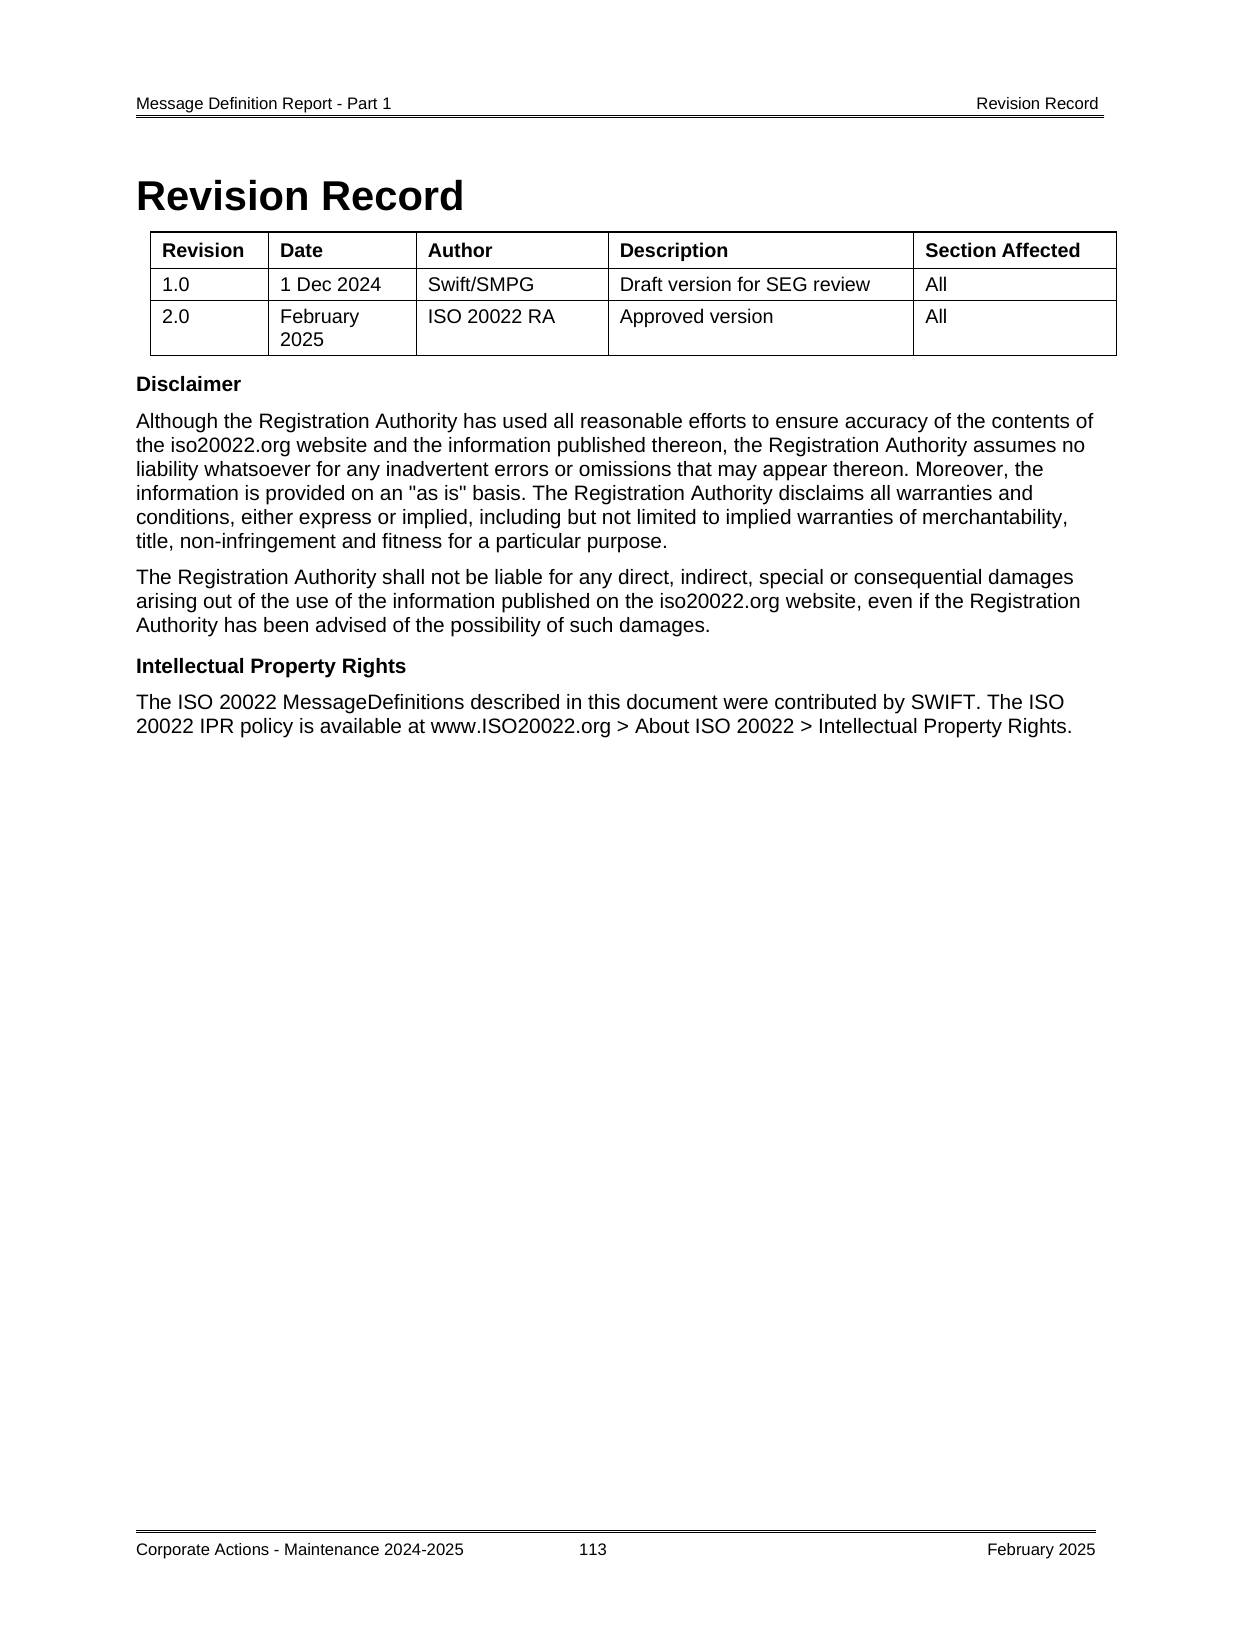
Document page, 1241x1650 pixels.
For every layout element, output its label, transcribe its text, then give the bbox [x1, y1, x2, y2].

table_header Description [609, 233, 913, 268]
table_cell Approved version [609, 301, 913, 354]
text Intellectual Property Rights [136, 653, 1104, 677]
table_cell 1 Dec 2024 [269, 269, 416, 300]
table_cell February 2025 [269, 301, 416, 354]
table_cell 1.0 [151, 269, 268, 300]
table_header Revision [151, 233, 268, 268]
table_header Section Affected [914, 233, 1116, 268]
text Although the Registration Authority has used all reasonable efforts to ensure accuracy of the contents of the iso20022.org website and the information published thereon, the Registration Authority assumes no liability whatsoever for any inadvertent errors or omissions that may appear thereon. Moreover, the information is provided on an "as is" basis. The Registration Authority disclaims all warranties and conditions, either express or implied, including but not limited to implied warranties of merchantability, title, non-infringement and fitness for a particular purpose. [136, 409, 1104, 552]
text The ISO 20022 MessageDefinitions described in this document were contributed by SWIFT. The ISO 20022 IPR policy is available at www.ISO20022.org > About ISO 20022 > Intellectual Property Rights. [136, 690, 1104, 738]
table_cell All [914, 301, 1116, 354]
table_cell Draft version for SEG review [609, 269, 913, 300]
text Disclaimer [136, 372, 1104, 396]
text The Registration Authority shall not be liable for any direct, indirect, special or consequential damages arising out of the use of the information published on the iso20022.org website, even if the Registration Authority has been advised of the possibility of such damages. [136, 565, 1104, 637]
table_header Author [417, 233, 608, 268]
table_cell ISO 20022 RA [417, 301, 608, 354]
table_cell 2.0 [151, 301, 268, 354]
subtitle Revision Record [136, 171, 1104, 219]
table_header Date [269, 233, 416, 268]
table_cell All [914, 269, 1116, 300]
table_cell Swift/SMPG [417, 269, 608, 300]
